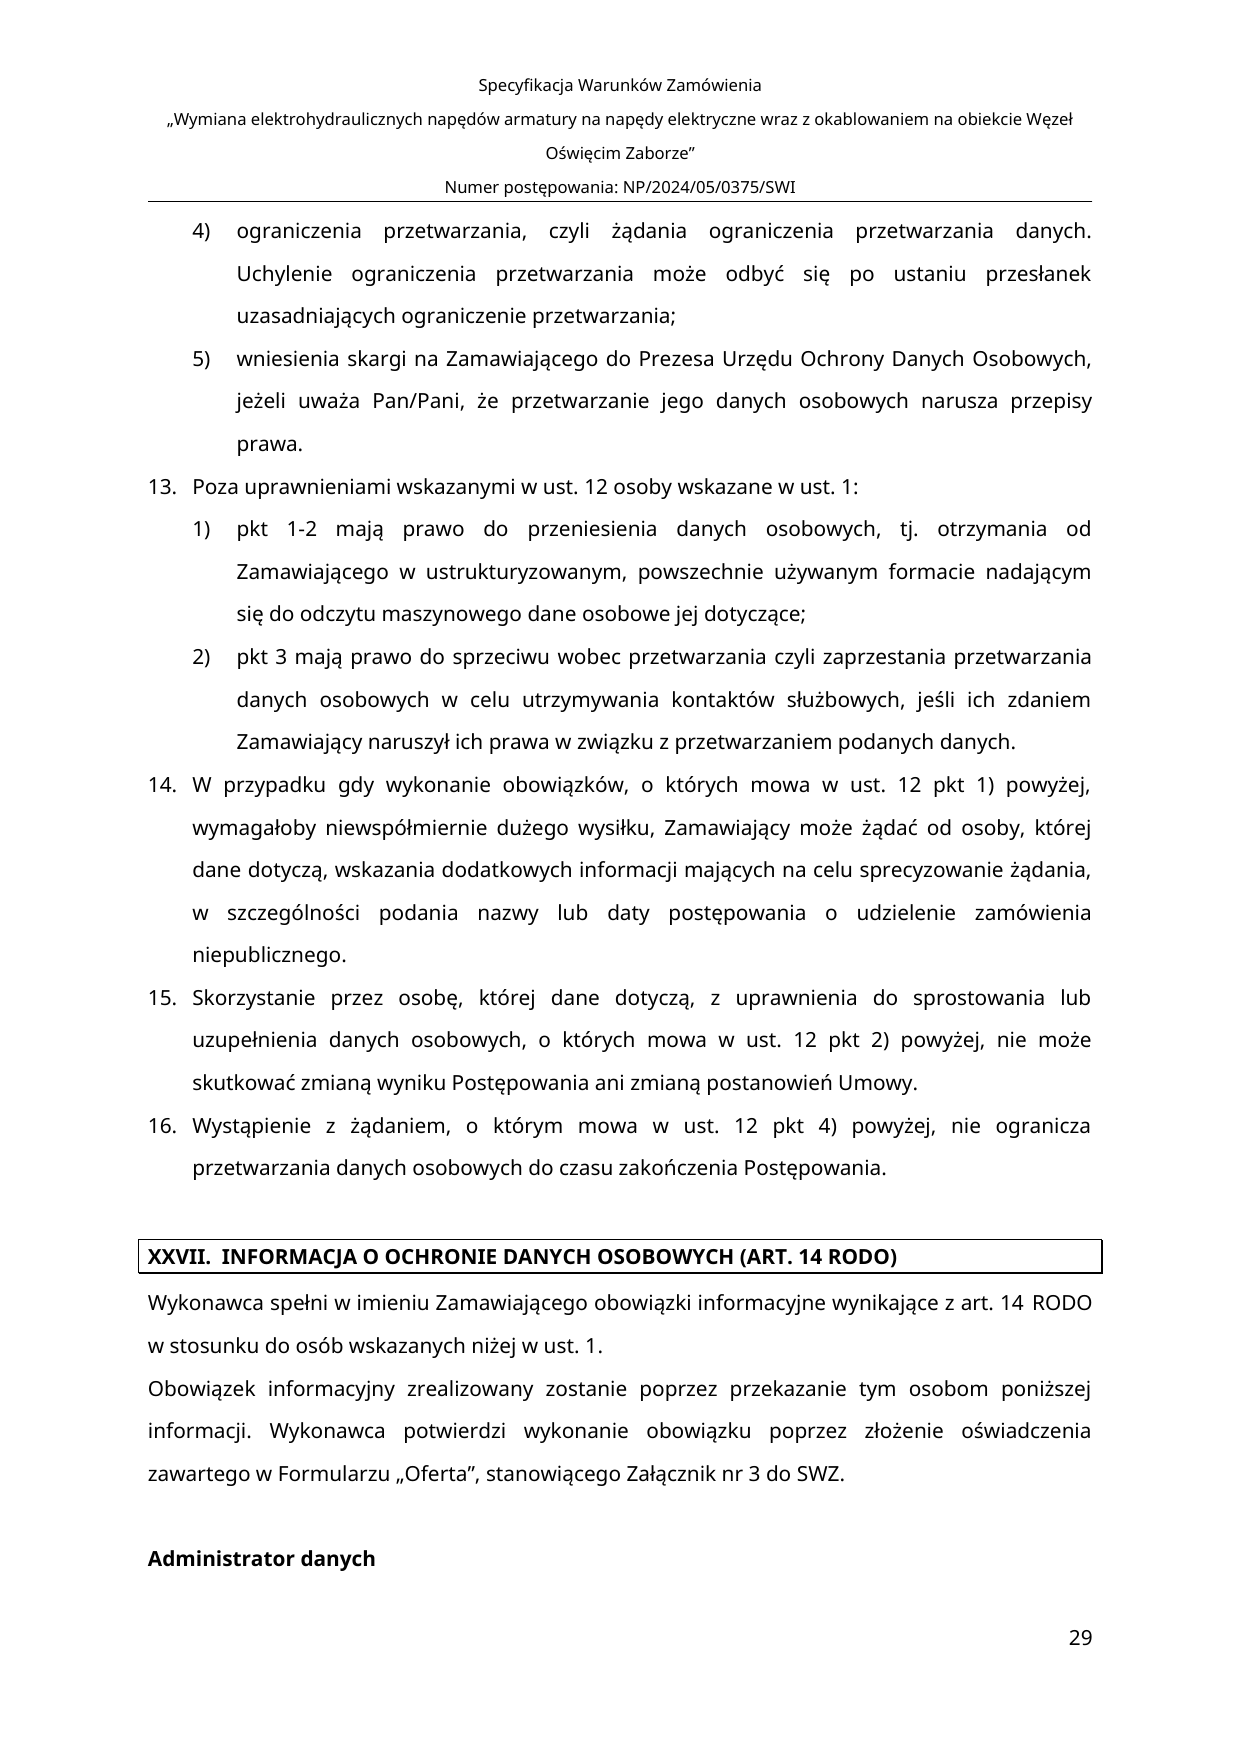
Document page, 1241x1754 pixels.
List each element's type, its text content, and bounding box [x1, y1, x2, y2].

list W przypadku gdy wykonanie obowiązków, o których mowa w ust. 12 pkt 1) powyżej, wymagałoby niewspółmiernie dużego wysiłku, Zamawiający może żądać od osoby, której dane dotyczą, wskazania dodatkowych informacji mających na celu sprecyzowanie żądania, w szczególności podania nazwy lub daty postępowania o udzielenie zamówienia niepublicznego. [148, 770, 1092, 969]
list pkt 1-2 mają prawo do przeniesienia danych osobowych, tj. otrzymania od Zamawiającego w ustrukturyzowanym, powszechnie używanym formacie nadającym się do odczytu maszynowego dane osobowe jej dotyczące; [192, 514, 1092, 628]
list wniesienia skargi na Zamawiającego do Prezesa Urzędu Ochrony Danych Osobowych, jeżeli uważa Pan/Pani, że przetwarzanie jego danych osobowych narusza przepisy prawa. [192, 344, 1092, 458]
text Administrator danych [148, 1544, 1092, 1573]
list Wystąpienie z żądaniem, o którym mowa w ust. 12 pkt 4) powyżej, nie ogranicza przetwarzania danych osobowych do czasu zakończenia Postępowania. [148, 1111, 1092, 1182]
list Poza uprawnieniami wskazanymi w ust. 12 osoby wskazane w ust. 1: [148, 472, 1092, 500]
list Skorzystanie przez osobę, której dane dotyczą, z uprawnienia do sprostowania lub uzupełnienia danych osobowych, o których mowa w ust. 12 pkt 2) powyżej, nie może skutkować zmianą wyniku Postępowania ani zmianą postanowień Umowy. [148, 983, 1092, 1097]
list pkt 3 mają prawo do sprzeciwu wobec przetwarzania czyli zaprzestania przetwarzania danych osobowych w celu utrzymywania kontaktów służbowych, jeśli ich zdaniem Zamawiający naruszył ich prawa w związku z przetwarzaniem podanych danych. [192, 642, 1092, 756]
text Obowiązek informacyjny zrealizowany zostanie poprzez przekazanie tym osobom poniższej informacji. Wykonawca potwierdzi wykonanie obowiązku poprzez złożenie oświadczenia zawartego w Formularzu „Oferta”, stanowiącego Załącznik nr 3 do SWZ. [148, 1374, 1092, 1487]
list ograniczenia przetwarzania, czyli żądania ograniczenia przetwarzania danych. Uchylenie ograniczenia przetwarzania może odbyć się po ustaniu przesłanek uzasadniających ograniczenie przetwarzania; [192, 216, 1092, 330]
list INFORMACJA O OCHRONIE DANYCH OSOBOWYCH (ART. 14 RODO) [139, 1240, 1101, 1272]
text Wykonawca spełni w imieniu Zamawiającego obowiązki informacyjne wynikające z art. 14 RODO w stosunku do osób wskazanych niżej w ust. 1. [148, 1288, 1092, 1359]
